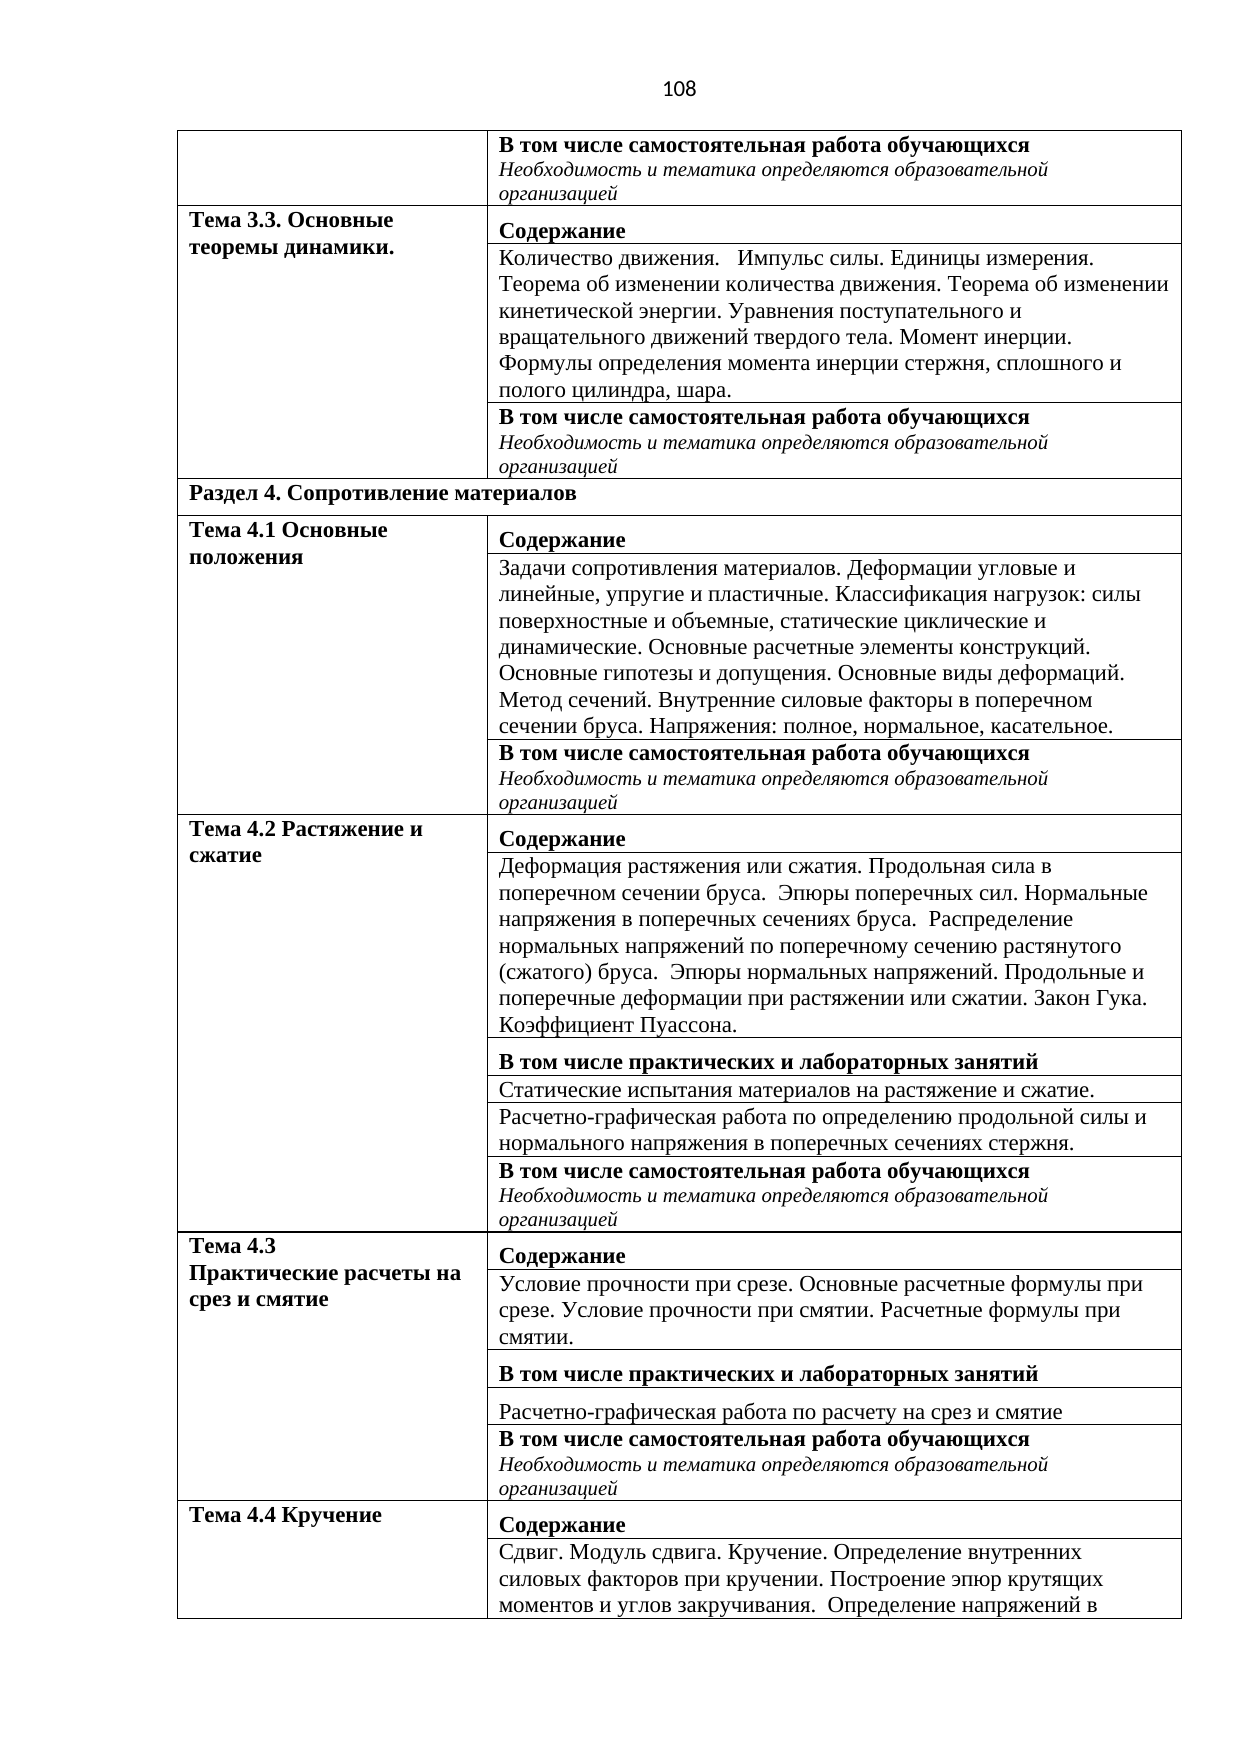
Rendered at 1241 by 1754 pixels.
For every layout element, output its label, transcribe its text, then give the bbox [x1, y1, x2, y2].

table_cell Содержание [488, 206, 1181, 243]
table_cell Деформация растяжения или сжатия. Продольная сила в поперечном сечении бруса. Эпюры поперечных сил. Нормальные напряжения в поперечных сечениях бруса. Распределение нормальных напряжений по поперечному сечению растянутого (сжатого) бруса. Эпюры нормальных напряжений. Продольные и поперечные деформации при растяжении или сжатии. Закон Гука. Коэффициент Пуассона. [488, 853, 1181, 1037]
table_cell Расчетно-графическая работа по расчету на срез и смятие [488, 1388, 1181, 1424]
table_cell Тема 4.3 Практические расчеты на срез и смятие [178, 1233, 487, 1500]
table_cell В том числе практических и лабораторных занятий [488, 1038, 1181, 1075]
table_cell Тема 4.1 Основные положения [178, 516, 487, 814]
table_cell Тема 4.2 Растяжение и сжатие [178, 815, 487, 1231]
table_cell В том числе самостоятельная работа обучающихся Необходимость и тематика определяются образовательной организацией [488, 1425, 1181, 1500]
table_cell В том числе самостоятельная работа обучающихся Необходимость и тематика определяются образовательной организацией [488, 1157, 1181, 1231]
table_cell Тема 3.3. Основные теоремы динамики. [178, 206, 487, 478]
table_cell Содержание [488, 1233, 1181, 1269]
table_cell Количество движения. Импульс силы. Единицы измерения. Теорема об изменении количества движения. Теорема об изменении кинетической энергии. Уравнения поступательного и вращательного движений твердого тела. Момент инерции. Формулы определения момента инерции стержня, сплошного и полого цилиндра, шара. [488, 244, 1181, 402]
table_cell Задачи сопротивления материалов. Деформации угловые и линейные, упругие и пластичные. Классификация нагрузок: силы поверхностные и объемные, статические циклические и динамические. Основные расчетные элементы конструкций. Основные гипотезы и допущения. Основные виды деформаций. Метод сечений. Внутренние силовые факторы в поперечном сечении бруса. Напряжения: полное, нормальное, касательное. [488, 554, 1181, 738]
table_cell В том числе самостоятельная работа обучающихся Необходимость и тематика определяются образовательной организацией [488, 740, 1181, 814]
table_cell Статические испытания материалов на растяжение и сжатие. [488, 1076, 1181, 1102]
table_cell В том числе самостоятельная работа обучающихся Необходимость и тематика определяются образовательной организацией [488, 131, 1181, 205]
table_cell В том числе самостоятельная работа обучающихся Необходимость и тематика определяются образовательной организацией [488, 403, 1181, 478]
table_cell Содержание [488, 1501, 1181, 1537]
table_cell Тема 4.4 Кручение [178, 1501, 487, 1617]
table_cell Содержание [488, 516, 1181, 553]
table_cell Содержание [488, 815, 1181, 852]
table_cell Расчетно-графическая работа по определению продольной силы и нормального напряжения в поперечных сечениях стержня. [488, 1103, 1181, 1156]
table_cell В том числе практических и лабораторных занятий [488, 1350, 1181, 1387]
table_cell Раздел 4. Сопротивление материалов [178, 479, 1181, 515]
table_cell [488, 1539, 1181, 1617]
table_cell Условие прочности при срезе. Основные расчетные формулы при срезе. Условие прочности при смятии. Расчетные формулы при смятии. [488, 1270, 1181, 1349]
